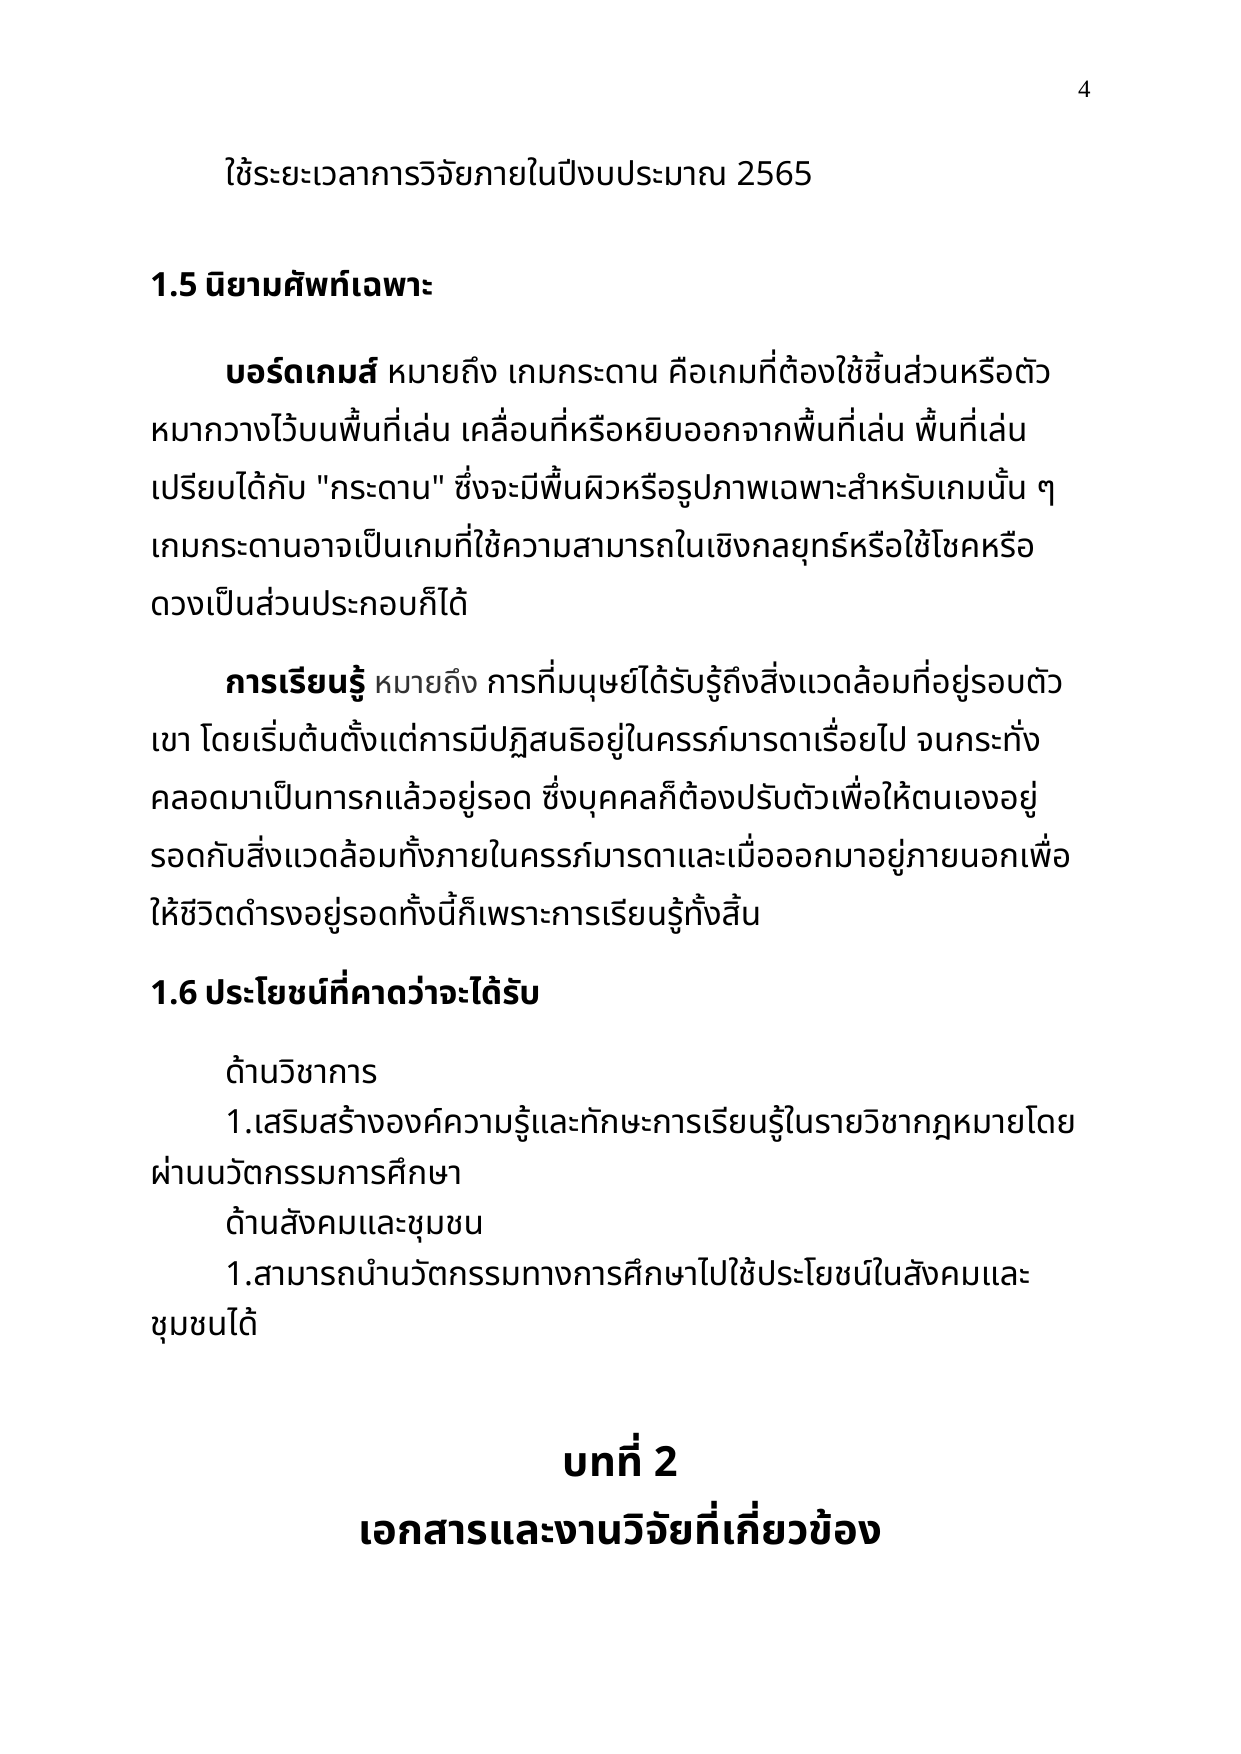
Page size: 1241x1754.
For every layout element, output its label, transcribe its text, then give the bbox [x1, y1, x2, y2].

text 1.สามารถนำนวัตกรรมทางการศึกษาไปใช้ประโยชน์ในสังคมและชุมชนได้ [150, 1249, 1090, 1351]
text 1.5นิยามศัพท์เฉพาะ [150, 260, 1090, 311]
text บทที่ 2 [150, 1432, 1090, 1495]
list ใช้ระยะเวลาการวิจัยภายในปีงบประมาณ 2565 [225, 150, 1090, 201]
text 1.6ประโยชน์ที่คาดว่าจะได้รับ [150, 969, 1090, 1019]
text 1.เสริมสร้างองค์ความรู้และทักษะการเรียนรู้ในรายวิชากฎหมายโดยผ่านนวัตกรรมการศึกษา [150, 1098, 1090, 1199]
text ด้านสังคมและชุมชน [150, 1199, 1090, 1249]
text การเรียนรู้ หมายถึง การที่มนุษย์ได้รับรู้ถึงสิ่งแวดล้อมที่อยู่รอบตัวเขา โดยเริ่มต้นตั้งแต่การมีปฏิสนธิอยู่ในครรภ์มารดาเรื่อยไป จนกระทั่งคลอดมาเป็นทารกแล้วอยู่รอด ซึ่งบุคคลก็ต้องปรับตัวเพื่อให้ตนเองอยู่รอดกับสิ่งแวดล้อมทั้งภายในครรภ์มารดาและเมื่อออกมาอยู่ภายนอกเพื่อให้ชีวิตดำรงอยู่รอดทั้งนี้ก็เพราะการเรียนรู้ทั้งสิ้น [150, 658, 1090, 940]
text ด้านวิชาการ [150, 1048, 1090, 1098]
text บอร์ดเกมส์ หมายถึง เกมกระดาน คือเกมที่ต้องใช้ชิ้นส่วนหรือตัวหมากวางไว้บนพื้นที่เล่น เคลื่อนที่หรือหยิบออกจากพื้นที่เล่น พื้นที่เล่นเปรียบได้กับ "กระดาน" ซึ่งจะมีพื้นผิวหรือรูปภาพเฉพาะสำหรับเกมนั้น ๆ เกมกระดานอาจเป็นเกมที่ใช้ความสามารถในเชิงกลยุทธ์หรือใช้โชคหรือดวงเป็นส่วนประกอบก็ได้ [150, 348, 1090, 630]
text เอกสารและงานวิจัยที่เกี่ยวข้อง [150, 1500, 1090, 1563]
